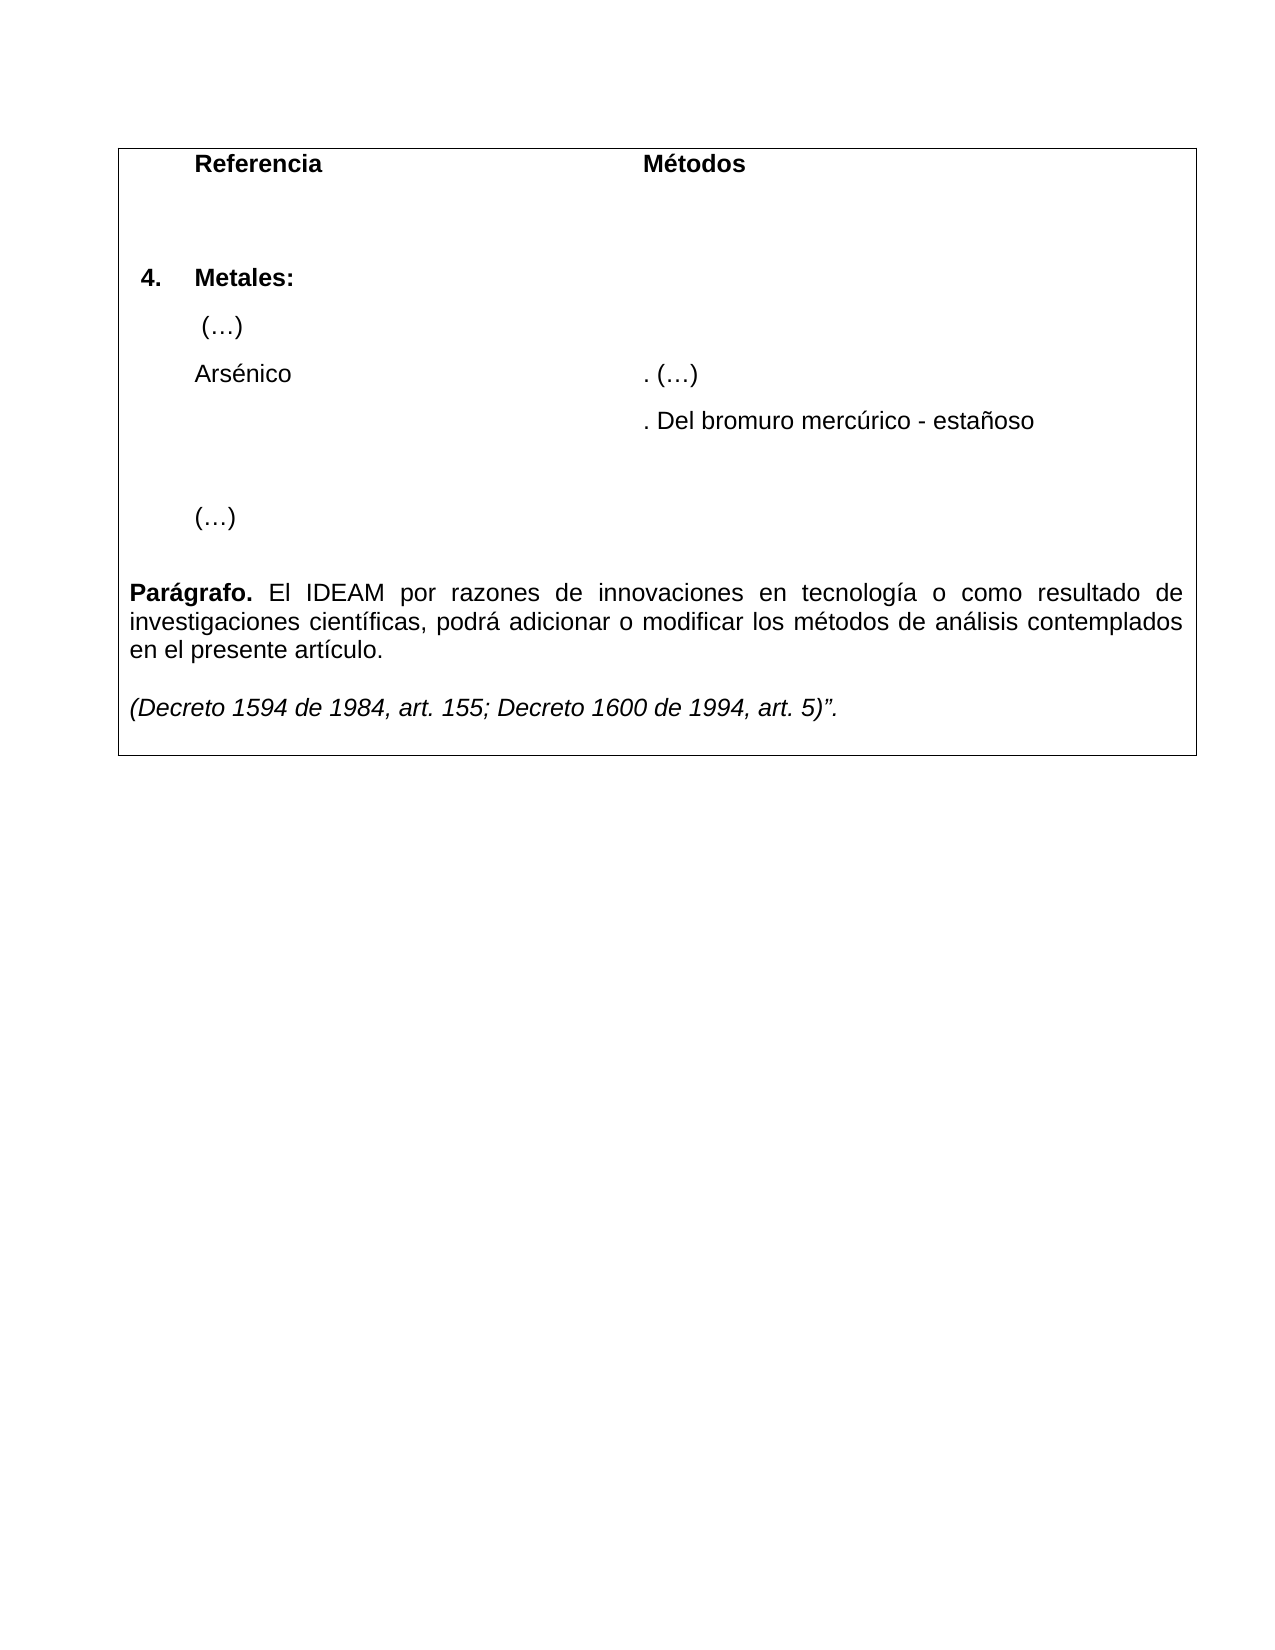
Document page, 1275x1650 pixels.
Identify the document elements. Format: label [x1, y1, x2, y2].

table_header [119, 149, 1196, 755]
